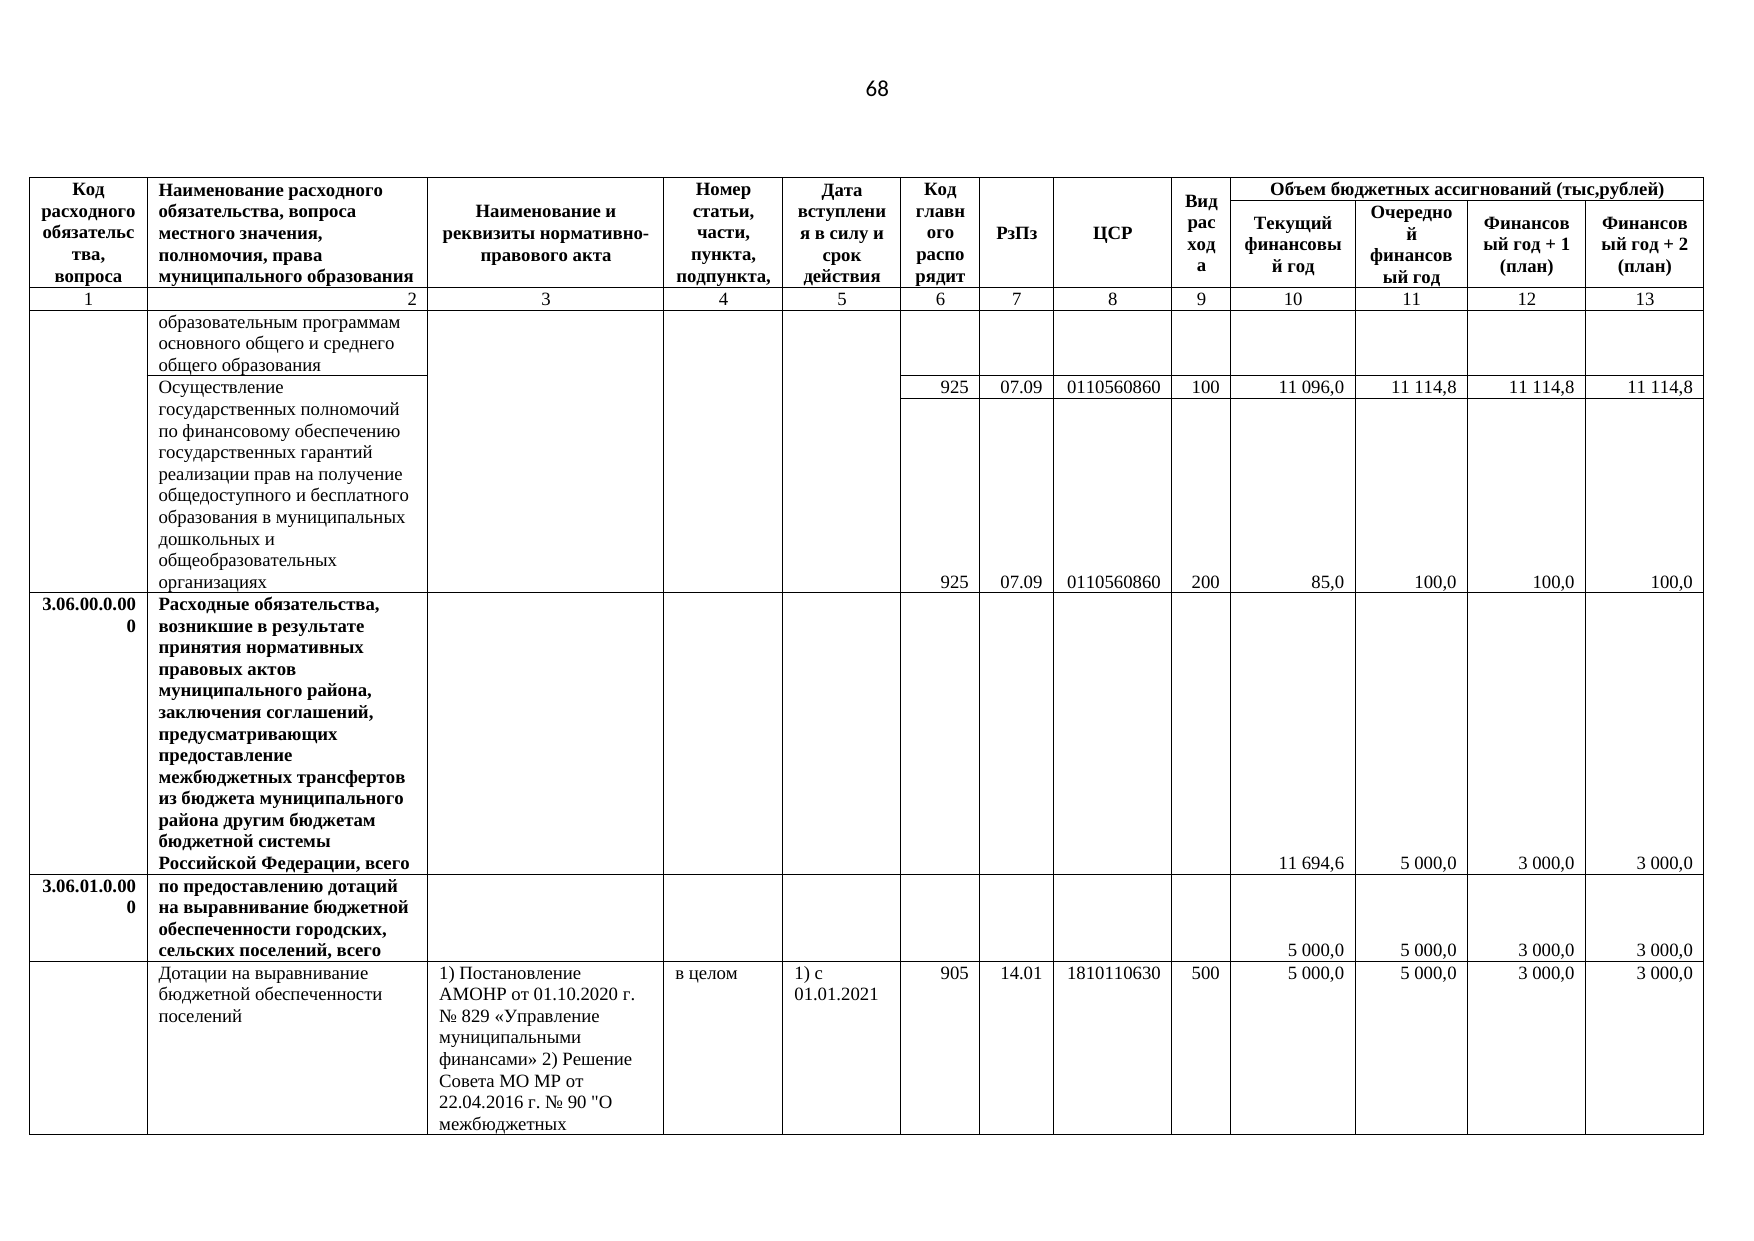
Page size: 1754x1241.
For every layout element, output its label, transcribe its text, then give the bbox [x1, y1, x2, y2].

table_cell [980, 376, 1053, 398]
table_header Вид расхода [1172, 178, 1230, 287]
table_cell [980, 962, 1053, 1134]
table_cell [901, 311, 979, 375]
table_cell 3 [428, 288, 663, 310]
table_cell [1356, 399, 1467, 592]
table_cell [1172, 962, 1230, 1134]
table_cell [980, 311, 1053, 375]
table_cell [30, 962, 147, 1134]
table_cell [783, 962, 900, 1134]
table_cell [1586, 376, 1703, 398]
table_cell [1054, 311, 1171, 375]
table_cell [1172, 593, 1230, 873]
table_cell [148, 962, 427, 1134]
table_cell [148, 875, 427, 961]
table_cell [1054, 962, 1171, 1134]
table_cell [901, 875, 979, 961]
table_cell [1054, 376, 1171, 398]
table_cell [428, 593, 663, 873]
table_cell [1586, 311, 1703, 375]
table_cell 5 [783, 288, 900, 310]
table_header ЦСР [1054, 178, 1171, 287]
table_cell Очередной финансовый год [1356, 201, 1467, 287]
table_cell 9 [1172, 288, 1230, 310]
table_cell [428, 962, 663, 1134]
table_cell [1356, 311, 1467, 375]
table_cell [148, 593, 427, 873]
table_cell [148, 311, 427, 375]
table_cell 13 [1586, 288, 1703, 310]
table_header Дата вступления в силу и срок действия [783, 178, 900, 287]
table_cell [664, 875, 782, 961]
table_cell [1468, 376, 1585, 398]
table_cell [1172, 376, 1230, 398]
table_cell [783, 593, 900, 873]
table_cell 8 [1054, 288, 1171, 310]
table_header РзПз [980, 178, 1053, 287]
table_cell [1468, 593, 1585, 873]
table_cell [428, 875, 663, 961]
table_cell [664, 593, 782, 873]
table_header Наименование расходного обязательства, вопроса местного значения, полномочия, права муниципального образования [148, 178, 427, 287]
table_header Номер статьи, части, пункта, подпункта, абзаца [664, 178, 782, 287]
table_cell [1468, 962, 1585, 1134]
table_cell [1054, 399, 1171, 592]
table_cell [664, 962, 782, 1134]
table_cell 12 [1468, 288, 1585, 310]
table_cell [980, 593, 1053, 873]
table_header Наименование и реквизиты нормативно-правового акта [428, 178, 663, 287]
table_cell Текущий финансовый год [1231, 201, 1355, 287]
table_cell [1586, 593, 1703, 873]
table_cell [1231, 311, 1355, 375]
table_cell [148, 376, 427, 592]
table_header Код главного распорядителя бюджетных средств [901, 178, 979, 287]
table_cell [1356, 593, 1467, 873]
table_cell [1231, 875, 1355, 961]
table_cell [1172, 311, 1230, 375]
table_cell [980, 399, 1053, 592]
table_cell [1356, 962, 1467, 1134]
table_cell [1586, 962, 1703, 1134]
table_cell Финансовый год + 1 (план) [1468, 201, 1585, 287]
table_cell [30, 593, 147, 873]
table_cell 7 [980, 288, 1053, 310]
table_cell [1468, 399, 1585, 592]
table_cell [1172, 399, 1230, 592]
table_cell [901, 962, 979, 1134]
table_cell 11 [1356, 288, 1467, 310]
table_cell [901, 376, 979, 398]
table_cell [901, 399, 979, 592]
table_cell 4 [664, 288, 782, 310]
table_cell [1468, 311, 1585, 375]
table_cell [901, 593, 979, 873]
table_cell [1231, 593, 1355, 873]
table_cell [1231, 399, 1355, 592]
table_header Объем бюджетных ассигнований (тыс,рублей) [1231, 178, 1703, 200]
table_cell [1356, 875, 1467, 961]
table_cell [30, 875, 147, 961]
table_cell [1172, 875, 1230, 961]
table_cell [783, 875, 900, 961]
table_header Код расходного обязательства, вопроса местного значения, полномочия, права муниципального образования [30, 178, 147, 287]
table_cell 10 [1231, 288, 1355, 310]
table_cell 1 [30, 288, 147, 310]
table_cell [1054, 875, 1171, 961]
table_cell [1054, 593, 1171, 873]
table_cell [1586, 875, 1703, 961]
table_cell 6 [901, 288, 979, 310]
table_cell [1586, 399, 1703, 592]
table_cell 2 [148, 288, 427, 310]
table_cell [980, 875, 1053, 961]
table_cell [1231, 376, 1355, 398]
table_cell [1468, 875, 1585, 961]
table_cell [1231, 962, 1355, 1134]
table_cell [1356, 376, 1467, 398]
table_cell Финансовый год + 2 (план) [1586, 201, 1703, 287]
